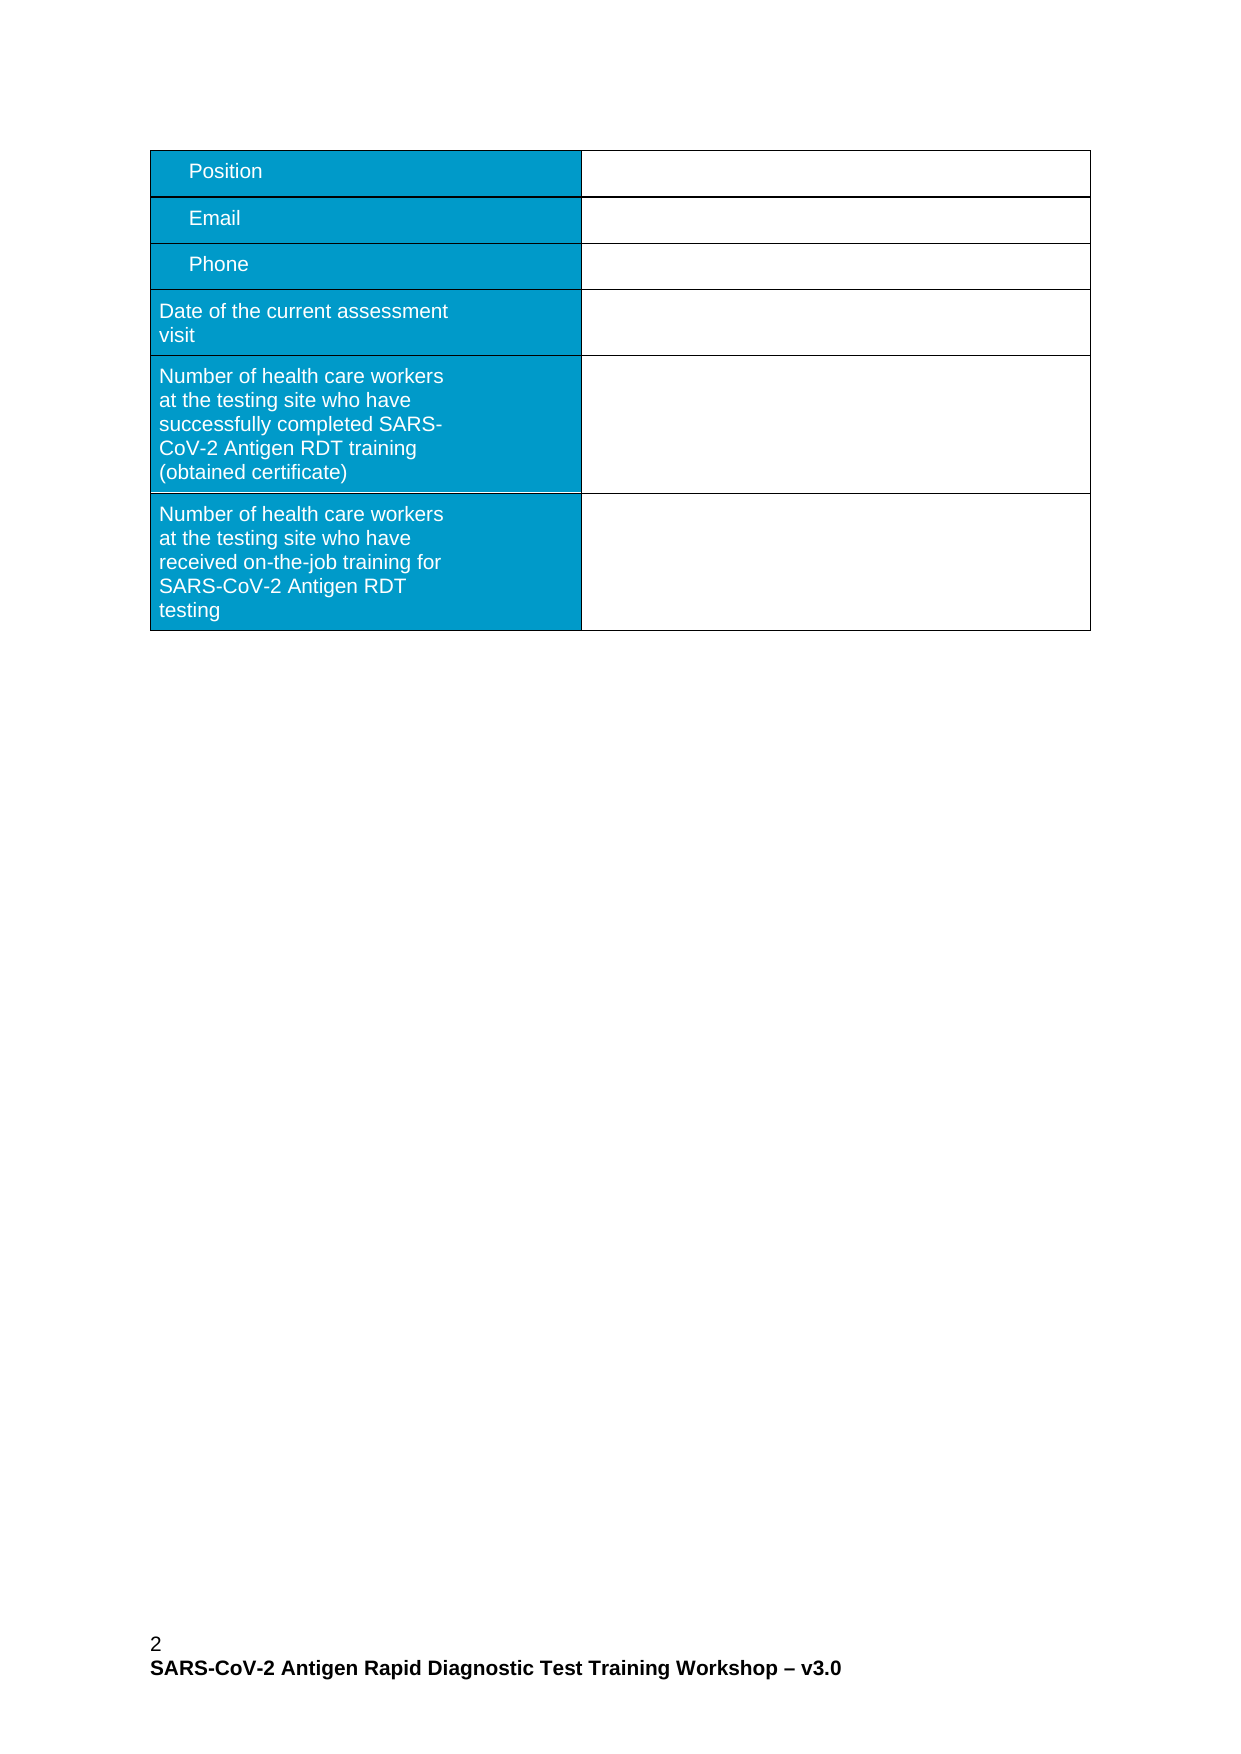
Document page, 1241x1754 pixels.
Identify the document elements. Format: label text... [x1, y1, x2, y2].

table_cell Email [151, 198, 581, 243]
table_cell [582, 244, 1090, 289]
table_cell Position [151, 151, 581, 196]
table_cell Number of health care workers at the testing site who have successfully completed SARS-CoV-2 Antigen RDT training (obtained certificate) [151, 356, 581, 492]
table_cell [582, 356, 1090, 492]
table_cell Number of health care workers at the testing site who have received on-the-job training for SARS-CoV-2 Antigen RDT testing [151, 494, 581, 630]
table_cell Phone [151, 244, 581, 289]
table_cell [582, 290, 1090, 355]
table_cell [582, 151, 1090, 196]
table_cell [582, 198, 1090, 243]
table_cell Date of the current assessment visit [151, 290, 581, 355]
table_cell [582, 494, 1090, 630]
